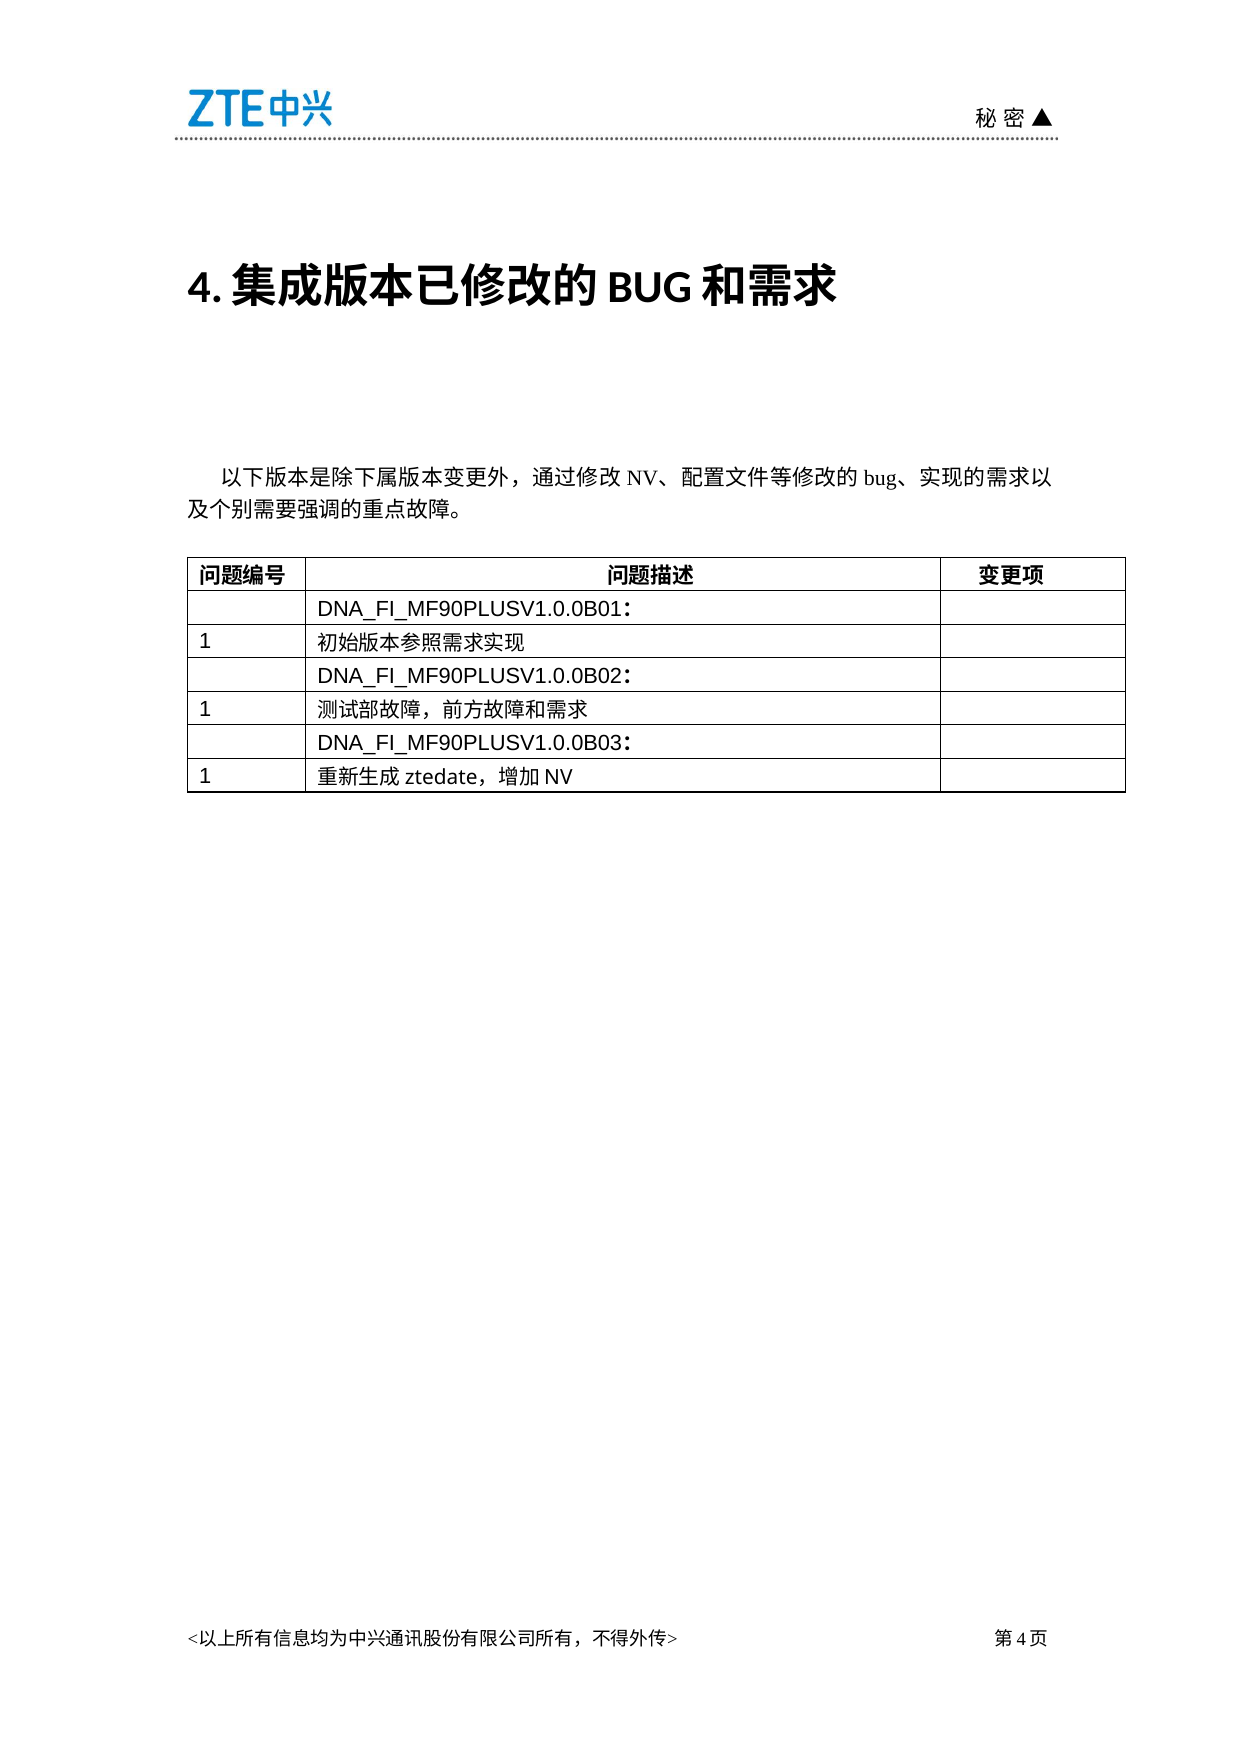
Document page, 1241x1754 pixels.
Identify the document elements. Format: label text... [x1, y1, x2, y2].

table_cell DNA_FI_MF90PLUSV1.0.0B02： [306, 658, 940, 691]
table_cell 初始版本参照需求实现 [306, 625, 940, 657]
table_header 问题描述 [306, 558, 940, 590]
table_cell [188, 725, 305, 758]
table_cell 测试部故障，前方故障和需求 [306, 692, 940, 724]
table_cell [188, 591, 305, 624]
table_cell [941, 725, 1125, 758]
table_cell 1 [188, 692, 305, 724]
table_cell DNA_FI_MF90PLUSV1.0.0B03： [306, 725, 940, 758]
table_cell [188, 658, 305, 691]
table_cell [941, 591, 1125, 624]
table_cell [941, 692, 1125, 724]
picture [187, 88, 333, 127]
table_header 问题编号 [188, 558, 305, 590]
table_cell 1 [188, 759, 305, 791]
text 以下版本是除下属版本变更外，通过修改NV、配置文件等修改的bug、实现的需求以及个别需要强调的重点故障。 [187, 459, 1053, 524]
table_cell [941, 625, 1125, 657]
table_cell DNA_FI_MF90PLUSV1.0.0B01： [306, 591, 940, 624]
picture [174, 134, 1059, 143]
table_cell [941, 759, 1125, 791]
table_cell [941, 658, 1125, 691]
table_header 变更项 [941, 558, 1125, 590]
table_cell 1 [188, 625, 305, 657]
table_cell 重新生成ztedate，增加NV [306, 759, 940, 791]
subtitle 集成版本已修改的BUG和需求 [187, 234, 1053, 331]
